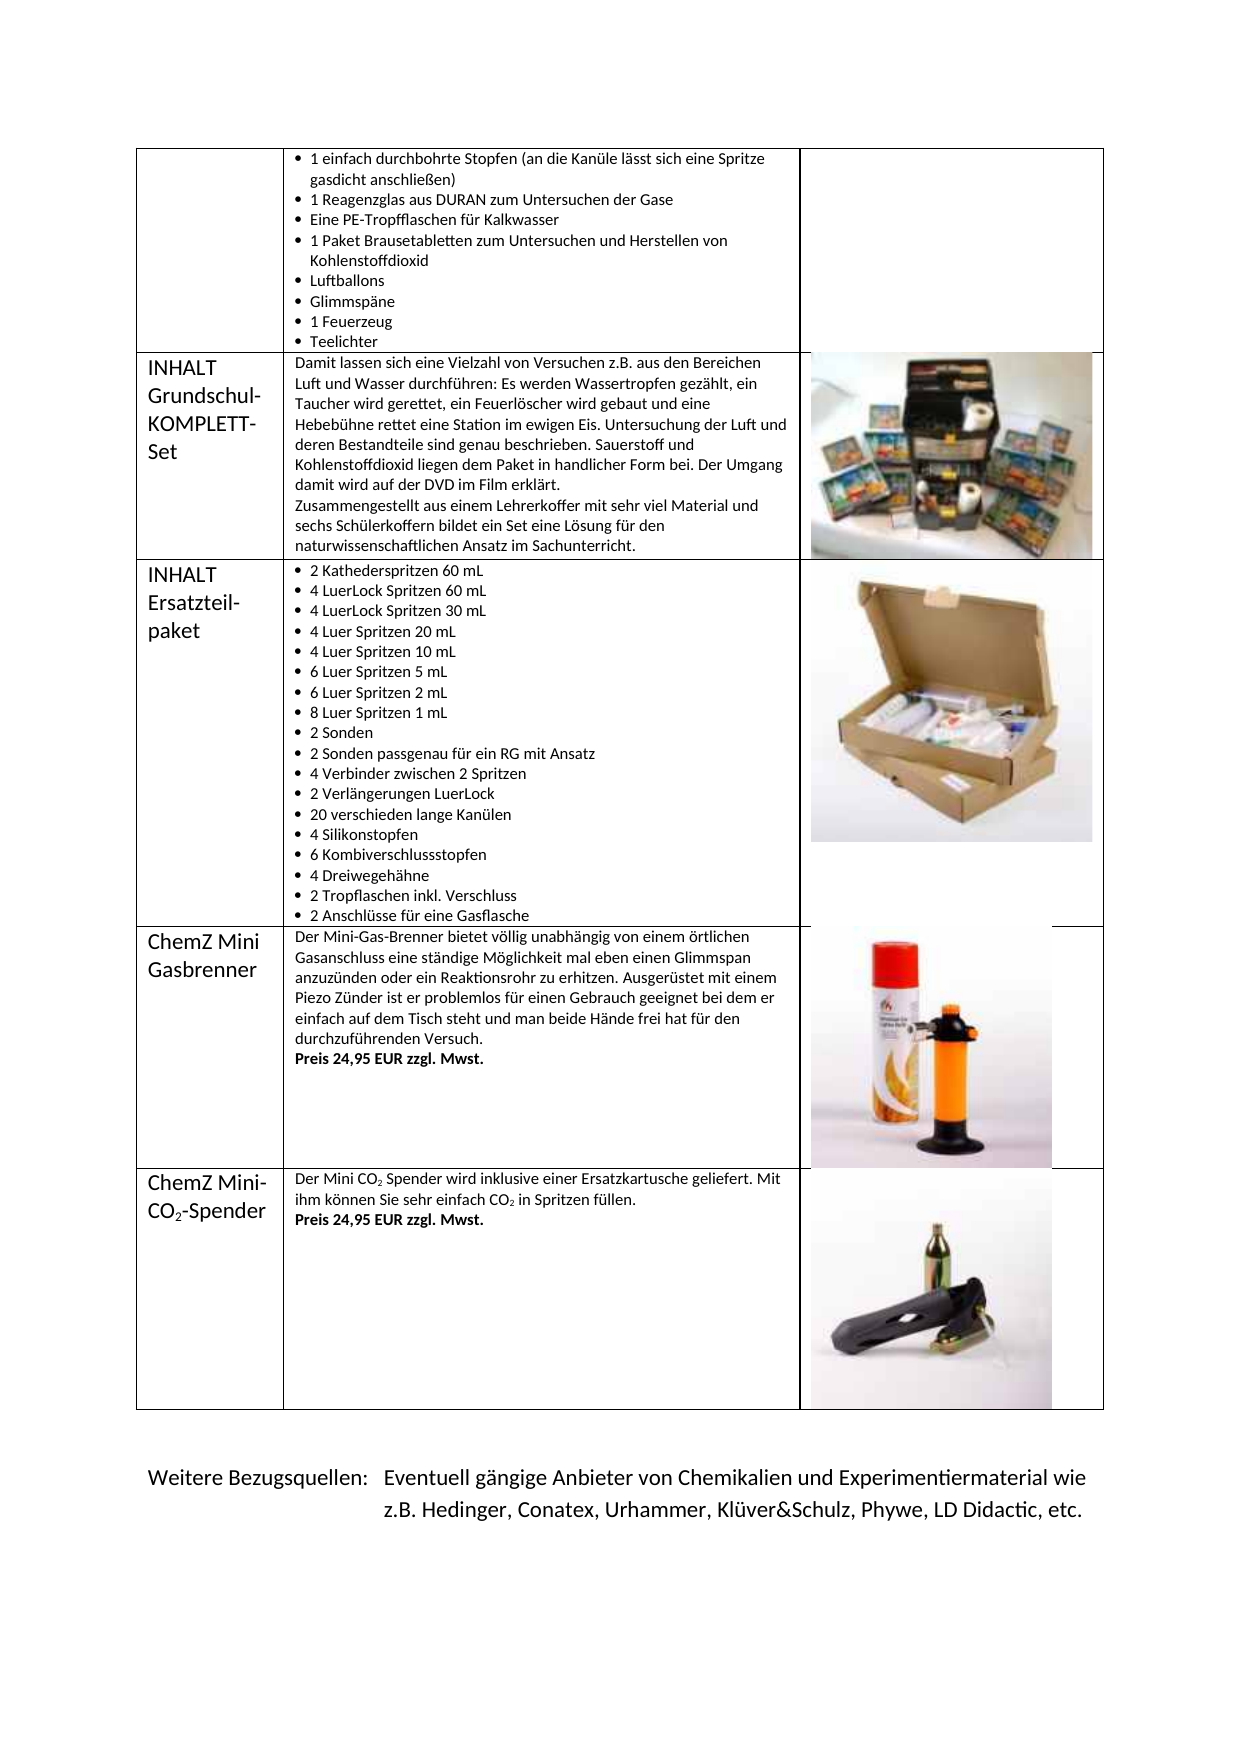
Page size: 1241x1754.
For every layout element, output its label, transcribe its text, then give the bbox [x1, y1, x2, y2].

table_cell [801, 927, 811, 1167]
table_cell Der Mini-Gas-Brenner bietet völlig unabhängig von einem örtlichen Gasanschluss eine ständige Möglichkeit mal eben einen Glimmspan anzuzünden oder ein Reaktionsrohr zu erhitzen. Ausgerüstet mit einem Piezo Zünder ist er problemlos für einen Gebrauch geeignet bei dem er einfach auf dem Tisch steht und man beide Hände frei hat für den durchzuführenden Versuch. Preis 24,95 EUR zzgl. Mwst. [284, 927, 799, 1167]
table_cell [137, 149, 283, 352]
table_cell ChemZ Mini Gasbrenner [137, 927, 283, 1167]
table_cell [1093, 353, 1103, 559]
table_cell INHALT Ersatzteil-paket [137, 560, 283, 926]
picture [811, 352, 1093, 559]
picture [811, 560, 1093, 842]
table_cell [801, 1169, 811, 1409]
table_cell Der Mini CO2 Spender wird inklusive einer Ersatzkartusche geliefert. Mit ihm können Sie sehr einfach CO2 in Spritzen füllen. Preis 24,95 EUR zzgl. Mwst. [284, 1169, 799, 1409]
table_cell [801, 560, 1103, 926]
picture [811, 926, 1052, 1409]
table_cell [801, 353, 811, 559]
text Weitere Bezugsquellen: Eventuell gängige Anbieter von Chemikalien und Experimentiermaterial wie z.B. Hedinger, Conatex, Urhammer, Klüver&Schulz, Phywe, LD Didactic, etc. [148, 1463, 1093, 1523]
table_cell [801, 149, 1103, 352]
table_cell Damit lassen sich eine Vielzahl von Versuchen z.B. aus den Bereichen Luft und Wasser durchführen: Es werden Wassertropfen gezählt, ein Taucher wird gerettet, ein Feuerlöscher wird gebaut und eine Hebebühne rettet eine Station im ewigen Eis. Untersuchung der Luft und deren Bestandteile sind genau beschrieben. Sauerstoff und Kohlenstoffdioxid liegen dem Paket in handlicher Form bei. Der Umgang damit wird auf der DVD im Film erklärt. Zusammengestellt aus einem Lehrerkoffer mit sehr viel Material und sechs Schülerkoffern bildet ein Set eine Lösung für den naturwissenschaftlichen Ansatz im Sachunterricht. [284, 353, 799, 559]
table_cell INHALT Grundschul-KOMPLETT-Set [137, 353, 283, 559]
table_cell ChemZ Mini-CO2-Spender [137, 1169, 283, 1409]
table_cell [284, 149, 799, 352]
table_cell 2 Kathederspritzen 60 mL 4 LuerLock Spritzen 60 mL 4 LuerLock Spritzen 30 mL 4 Luer Spritzen 20 mL 4 Luer Spritzen 10 mL 6 Luer Spritzen 5 mL 6 Luer Spritzen 2 mL 8 Luer Spritzen 1 mL 2 Sonden 2 Sonden passgenau für ein RG mit Ansatz 4 Verbinder zwischen 2 Spritzen 2 Verlängerungen LuerLock 20 verschieden lange Kanülen 4 Silikonstopfen 6 Kombiverschlussstopfen 4 Dreiwegehähne 2 Tropflaschen inkl. Verschluss 2 Anschlüsse für eine Gasflasche [284, 560, 799, 926]
table_cell [1052, 1169, 1103, 1409]
table_cell [1052, 927, 1103, 1167]
